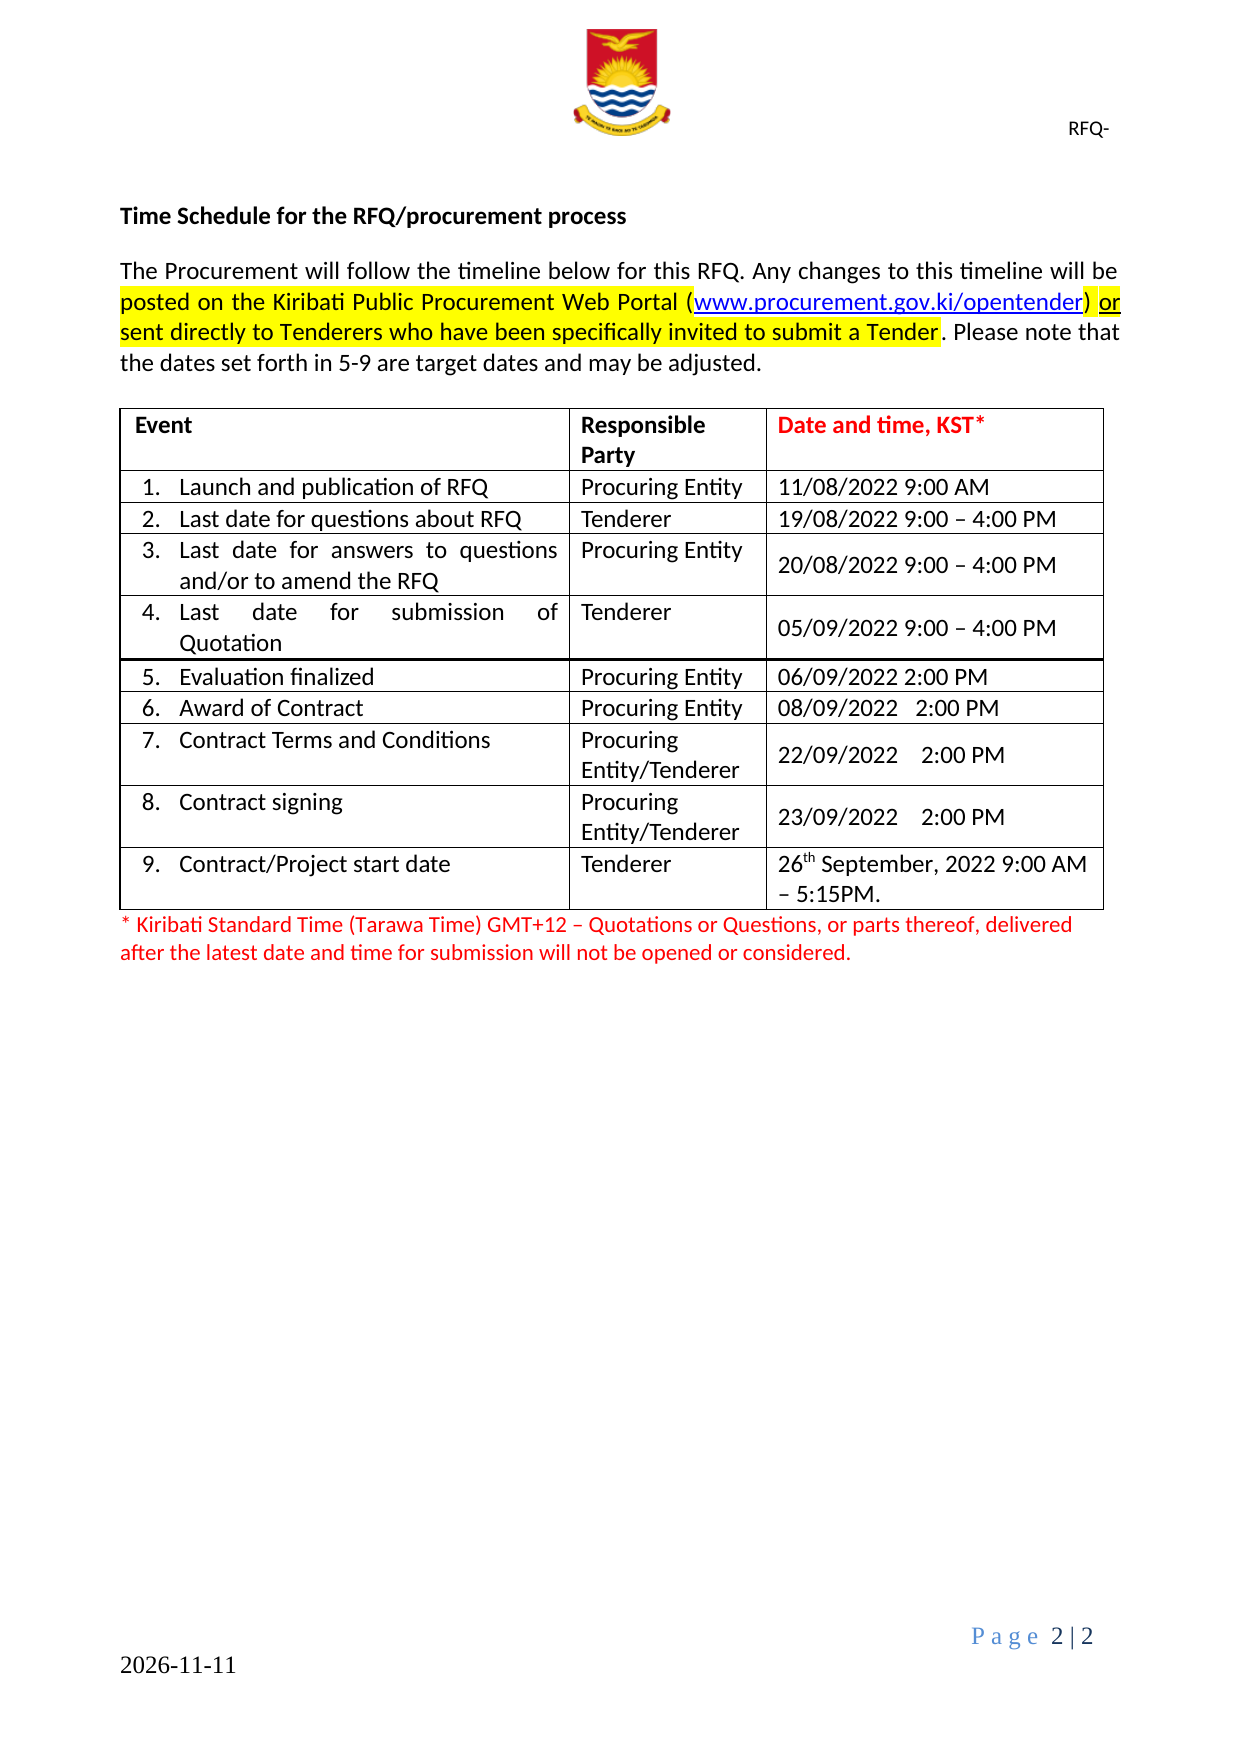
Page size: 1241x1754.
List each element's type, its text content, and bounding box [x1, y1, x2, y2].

table_cell Last date for answers to questions and/or to amend the RFQ [121, 534, 569, 595]
table_cell 20/08/2022 9:00 – 4:00 PM [767, 534, 1103, 595]
table_cell 11/08/2022 9:00 AM [767, 471, 1103, 502]
table_cell Tenderer [570, 848, 766, 909]
table_cell 23/09/2022 2:00 PM [767, 786, 1103, 847]
table_cell Award of Contract [121, 692, 569, 723]
table_cell Tenderer [570, 503, 766, 533]
table_cell Procuring Entity [570, 471, 766, 502]
text * Kiribati Standard Time (Tarawa Time) GMT+12 – Quotations or Questions, or parts thereof, delivered after the latest date and time for submission will not be opened or considered. [120, 910, 1120, 966]
table_header Date and time, KST* [767, 409, 1103, 470]
table_cell Procuring Entity/Tenderer [570, 724, 766, 785]
table_cell 06/09/2022 2:00 PM [767, 661, 1103, 691]
table_cell Contract Terms and Conditions [121, 724, 569, 785]
table_cell 26th September, 2022 9:00 AM – 5:15PM. [767, 848, 1103, 909]
subtitle Time Schedule for the RFQ/procurement process [120, 200, 1120, 231]
table_header Event [121, 409, 569, 470]
table_cell Procuring Entity [570, 692, 766, 723]
table_header Responsible Party [570, 409, 766, 470]
picture [573, 29, 671, 136]
table_cell Evaluation finalized [121, 661, 569, 691]
table_cell 08/09/2022 2:00 PM [767, 692, 1103, 723]
text The Procurement will follow the timeline below for this RFQ. Any changes to this timeline will be posted on the Kiribati Public Procurement Web Portal (www.procurement.gov.ki/opentender) or sent directly to Tenderers who have been specifically invited to submit a Tender. Please note that the dates set forth in 5-9 are target dates and may be adjusted. [120, 313, 1120, 378]
table_cell Procuring Entity [570, 534, 766, 595]
table_cell Launch and publication of RFQ [121, 471, 569, 502]
table_cell Contract/Project start date [121, 848, 569, 909]
table_cell Procuring Entity/Tenderer [570, 786, 766, 847]
table_cell 19/08/2022 9:00 – 4:00 PM [767, 503, 1103, 533]
table_cell Last date for submission of Quotation [121, 596, 569, 657]
table_cell Procuring Entity [570, 661, 766, 691]
table_cell Tenderer [570, 596, 766, 657]
table_cell Contract signing [121, 786, 569, 847]
text The Procurement will follow the timeline below for this RFQ. Any changes to this timeline will be posted on the Kiribati Public Procurement Web Portal (www.procurement.gov.ki/opentender) or sent directly to Tenderers who have been specifically invited to submit a Tender. Please note that the dates set forth in 5-9 are target dates and may be adjusted. [120, 256, 1120, 312]
table_cell Last date for questions about RFQ [121, 503, 569, 533]
table_cell 05/09/2022 9:00 – 4:00 PM [767, 596, 1103, 657]
table_cell 22/09/2022 2:00 PM [767, 724, 1103, 785]
